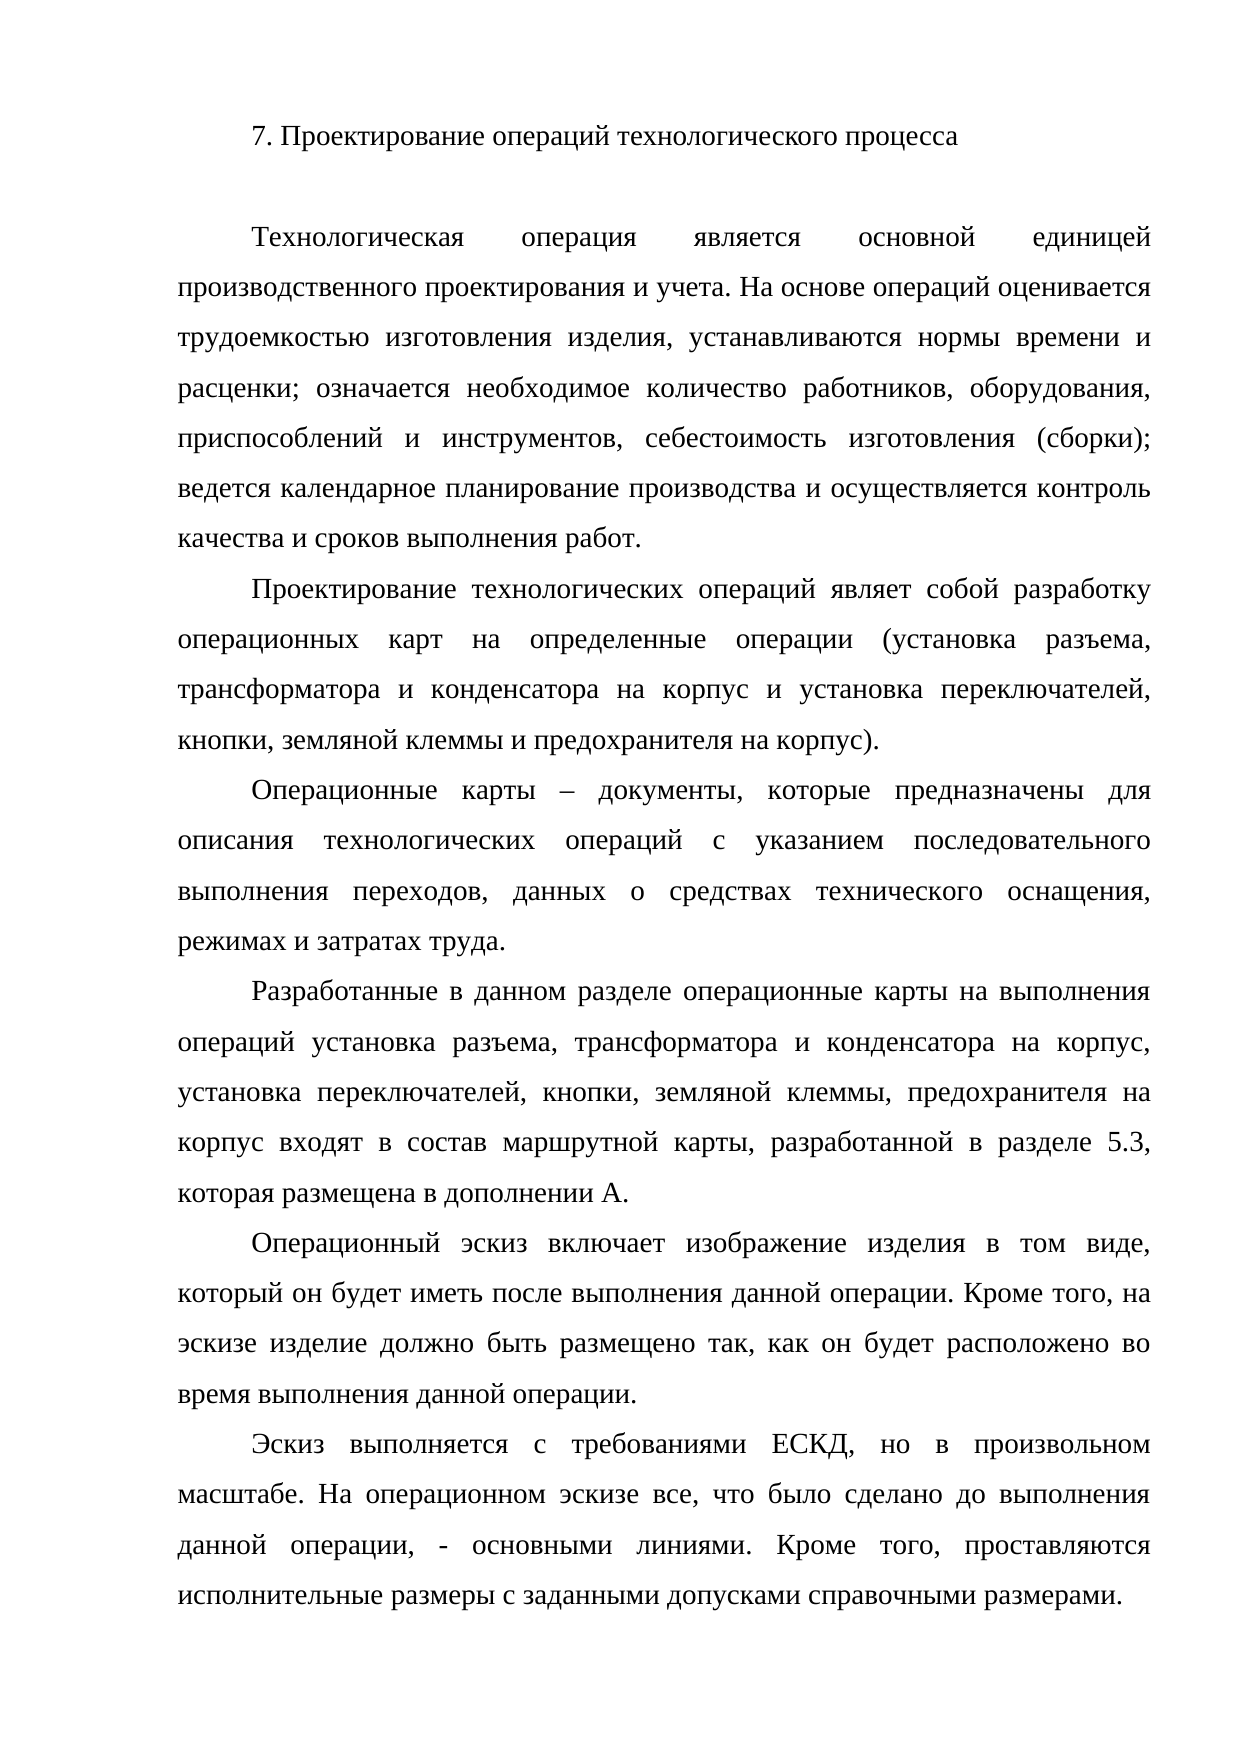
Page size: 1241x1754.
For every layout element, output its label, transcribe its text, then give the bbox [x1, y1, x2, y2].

text Разработанные в данном разделе операционные карты на выполнения операций установка разъема, трансформатора и конденсатора на корпус, установка переключателей, кнопки, земляной клеммы, предохранителя на корпус входят в состав маршрутной карты, разработанной в разделе 5.3, которая размещена в дополнении А. [177, 973, 1152, 1208]
text Операционные карты – документы, которые предназначены для описания технологических операций с указанием последовательного выполнения переходов, данных о средствах технического оснащения, режимах и затратах труда. [177, 772, 1152, 957]
text Операционный эскиз включает изображение изделия в том виде, который он будет иметь после выполнения данной операции. Кроме того, на эскизе изделие должно быть размещено так, как он будет расположено во время выполнения данной операции. [177, 1225, 1152, 1409]
subtitle 7. Проектирование операций технологического процесса [177, 118, 1152, 152]
text Проектирование технологических операций являет собой разработку операционных карт на определенные операции (установка разъема, трансформатора и конденсатора на корпус и установка переключателей, кнопки, земляной клеммы и предохранителя на корпус). [177, 571, 1152, 755]
text Эскиз выполняется с требованиями ЕСКД, но в произвольном масштабе. На операционном эскизе все, что было сделано до выполнения данной операции, - основными линиями. Кроме того, проставляются исполнительные размеры с заданными допусками справочными размерами. [177, 1426, 1152, 1611]
text Технологическая операция является основной единицей производственного проектирования и учета. На основе операций оценивается трудоемкостью изготовления изделия, устанавливаются нормы времени и расценки; означается необходимое количество работников, оборудования, приспособлений и инструментов, себестоимость изготовления (сборки); ведется календарное планирование производства и осуществляется контроль качества и сроков выполнения работ. [177, 219, 1152, 554]
